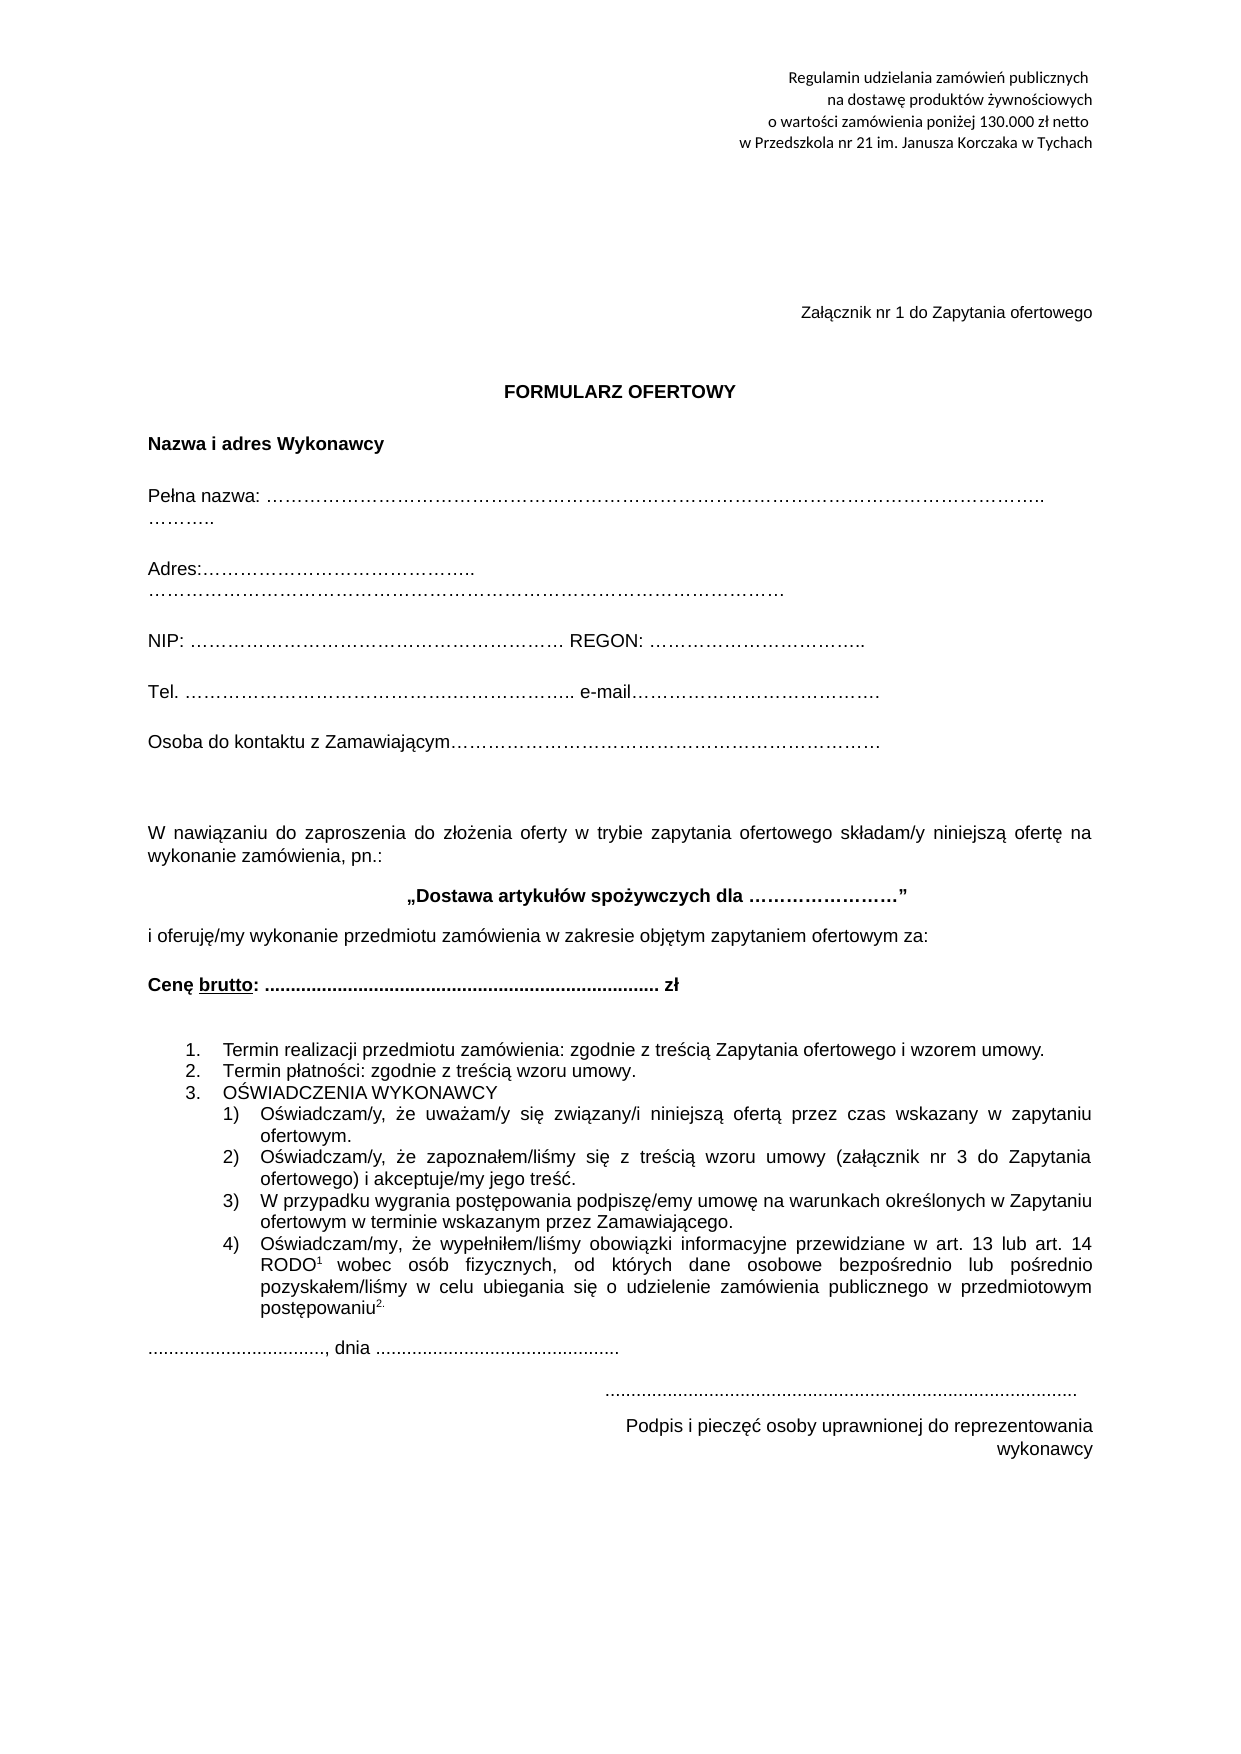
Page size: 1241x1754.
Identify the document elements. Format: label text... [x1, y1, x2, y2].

list Oświadczam/y, że zapoznałem/liśmy się z treścią wzoru umowy (załącznik nr 3 do Zapytania ofertowego) i akceptuje/my jego treść. [223, 1146, 1093, 1189]
text Adres:……………………………………..………………………………………………………………………………………… [148, 557, 1093, 601]
text Nazwa i adres Wykonawcy [148, 433, 1093, 454]
list Termin płatności: zgodnie z treścią wzoru umowy. [185, 1060, 1093, 1082]
list W przypadku wygrania postępowania podpiszę/emy umowę na warunkach określonych w Zapytaniu ofertowym w terminie wskazanym przez Zamawiającego. [223, 1189, 1093, 1232]
text Osoba do kontaktu z Zamawiającym…………………………………………………………… [148, 731, 1093, 753]
text i oferuję/my wykonanie przedmiotu zamówienia w zakresie objętym zapytaniem ofertowym za: [148, 925, 1093, 946]
text „Dostawa artykułów spożywczych dla ……………………” [148, 885, 1093, 907]
text Tel. …………………………………….……………….. e-mail…………………………………. [148, 681, 1093, 702]
list Oświadczam/y, że uważam/y się związany/i niniejszą ofertą przez czas wskazany w zapytaniu ofertowym. [223, 1103, 1093, 1146]
text Pełna nazwa: ……………………………………………………………………………………………………………..……….. [148, 485, 1093, 528]
text FORMULARZ OFERTOWY [148, 380, 1093, 402]
text wykonawcy [148, 1438, 1093, 1459]
list OŚWIADCZENIA WYKONAWCY [185, 1082, 1093, 1103]
text Załącznik nr 1 do Zapytania ofertowego [148, 295, 1093, 324]
list Termin realizacji przedmiotu zamówienia: zgodnie z treścią Zapytania ofertowego i wzorem umowy. [185, 1038, 1093, 1060]
text W nawiązaniu do zaproszenia do złożenia oferty w trybie zapytania ofertowego składam/y niniejszą ofertę na wykonanie zamówienia, pn.: [148, 822, 1093, 867]
text ........................................................................................... [148, 1373, 1093, 1402]
text .................................., dnia ............................................... [148, 1331, 1093, 1360]
text Cenę brutto: ............................................................................ zł [148, 974, 1093, 995]
text Podpis i pieczęć osoby uprawnionej do reprezentowania [148, 1414, 1093, 1436]
list Oświadczam/my, że wypełniłem/liśmy obowiązki informacyjne przewidziane w art. 13 lub art. 14 RODO1 wobec osób fizycznych, od których dane osobowe bezpośrednio lub pośrednio pozyskałem/liśmy w celu ubiegania się o udzielenie zamówienia publicznego w przedmiotowym postępowaniu2. [223, 1232, 1093, 1319]
text NIP: …………………………………………………… REGON: …………………………….. [148, 630, 1093, 651]
